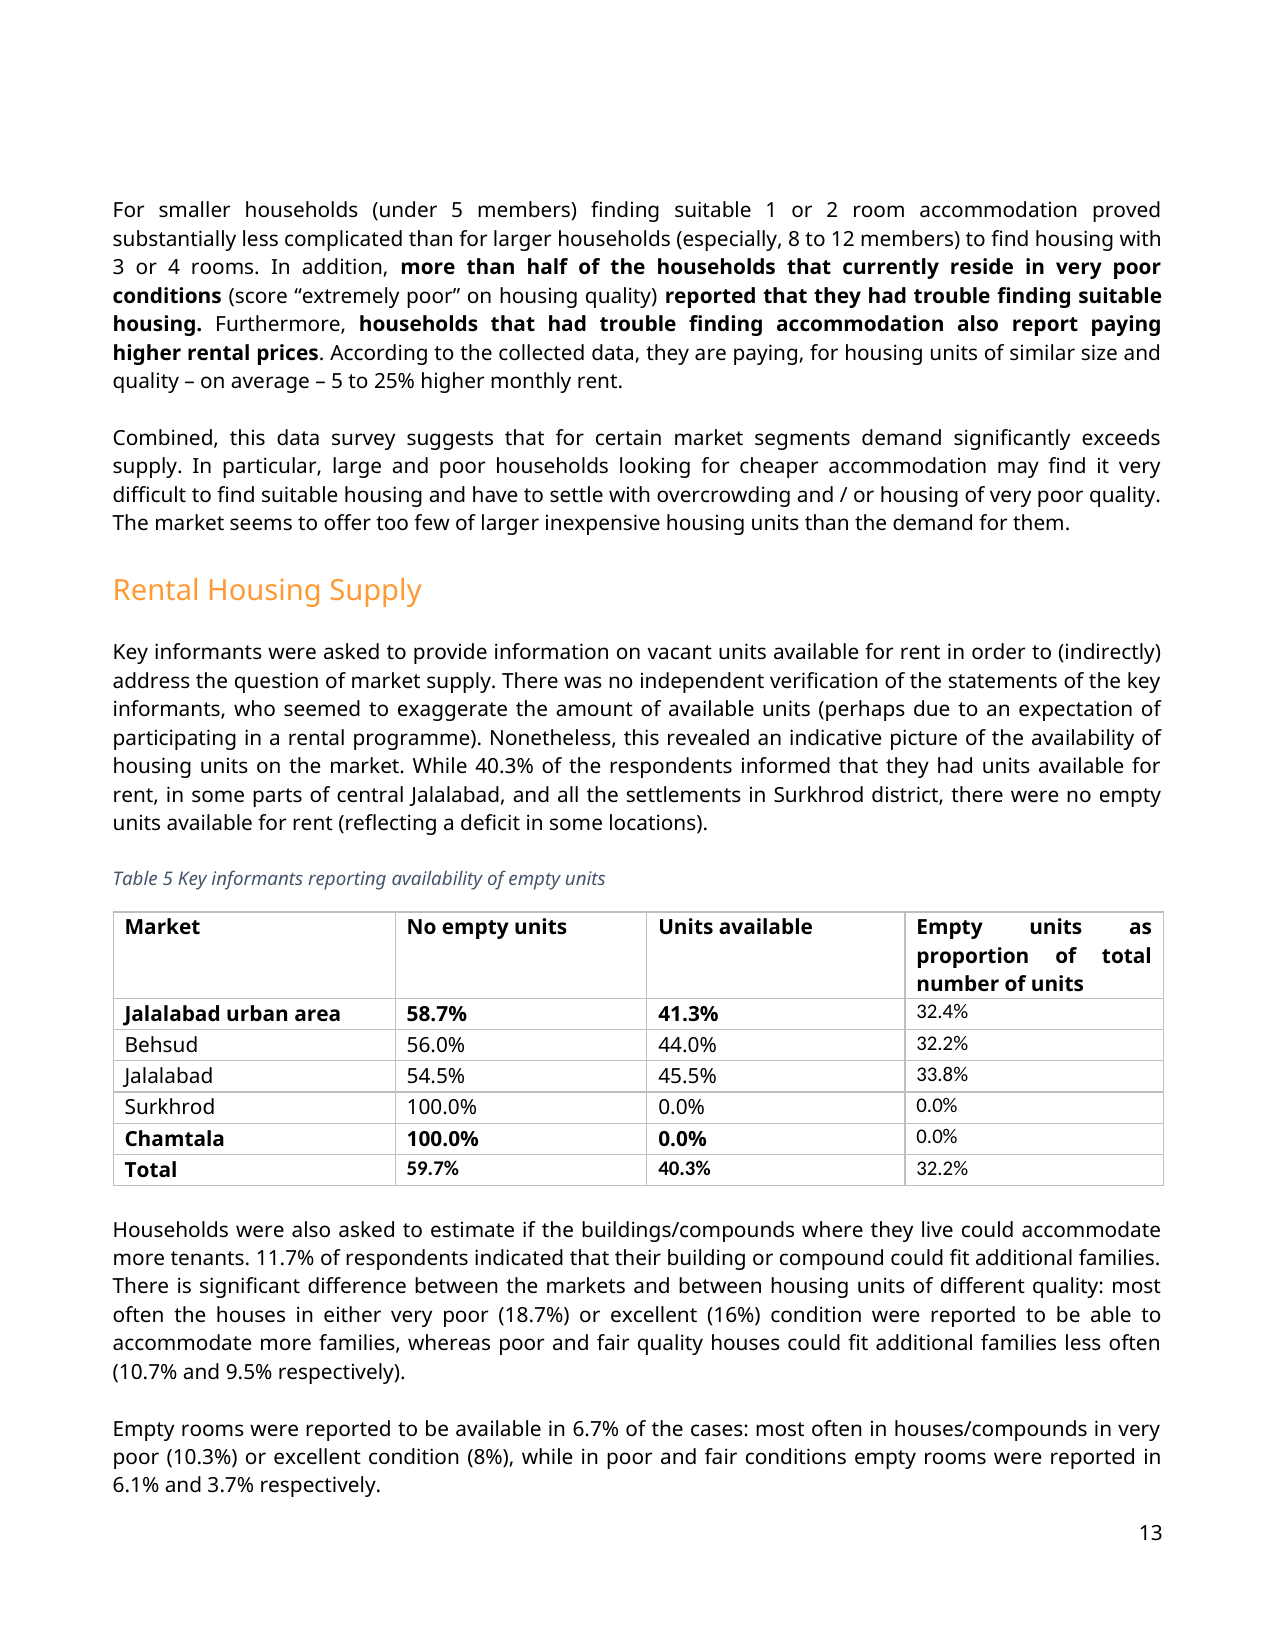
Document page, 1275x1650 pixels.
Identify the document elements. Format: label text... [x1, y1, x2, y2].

table_cell 100.0% [396, 1093, 646, 1123]
table_cell Behsud [114, 1030, 395, 1060]
table_header Empty units as proportion of total number of units [906, 913, 1163, 998]
text Key informants were asked to provide information on vacant units available for rent in order to (indirectly) address the question of market supply. There was no independent verification of the statements of the key informants, who seemed to exaggerate the amount of available units (perhaps due to an expectation of participating in a rental programme). Nonetheless, this revealed an indicative picture of the availability of housing units on the market. While 40.3% of the respondents informed that they had units available for rent, in some parts of central Jalalabad, and all the settlements in Surkhrod district, there were no empty units available for rent (reflecting a deficit in some locations). [112, 637, 1162, 837]
table_cell 0.0% [906, 1124, 1163, 1154]
table_cell 45.5% [647, 1061, 904, 1091]
text Table 5 Key informants reporting availability of empty units [112, 865, 1162, 891]
table_cell 32.4% [906, 999, 1163, 1029]
table_cell 32.2% [906, 1155, 1163, 1185]
table_cell Jalalabad [114, 1061, 395, 1091]
table_cell Surkhrod [114, 1093, 395, 1123]
table_cell 33.8% [906, 1061, 1163, 1091]
table_cell 56.0% [396, 1030, 646, 1060]
table_cell 41.3% [647, 999, 904, 1029]
table_cell 32.2% [906, 1030, 1163, 1060]
text Empty rooms were reported to be available in 6.7% of the cases: most often in houses/compounds in very poor (10.3%) or excellent condition (8%), while in poor and fair conditions empty rooms were reported in 6.1% and 3.7% respectively. [112, 1414, 1162, 1499]
table_cell 0.0% [647, 1093, 904, 1123]
text For smaller households (under 5 members) finding suitable 1 or 2 room accommodation proved substantially less complicated than for larger households (especially, 8 to 12 members) to find housing with 3 or 4 rooms. In addition, more than half of the households that currently reside in very poor conditions (score “extremely poor” on housing quality) reported that they had trouble finding suitable housing. Furthermore, households that had trouble finding accommodation also report paying higher rental prices. According to the collected data, they are paying, for housing units of similar size and quality – on average – 5 to 25% higher monthly rent. [112, 196, 1162, 394]
table_header Market [114, 913, 395, 998]
table_cell 0.0% [647, 1124, 904, 1154]
table_cell 40.3% [647, 1155, 904, 1185]
text Households were also asked to estimate if the buildings/compounds where they live could accommodate more tenants. 11.7% of respondents indicated that their building or compound could fit additional families. There is significant difference between the markets and between housing units of different quality: most often the houses in either very poor (18.7%) or excellent (16%) condition were reported to be able to accommodate more families, whereas poor and fair quality houses could fit additional families less often (10.7% and 9.5% respectively). [112, 1215, 1162, 1385]
table_cell 54.5% [396, 1061, 646, 1091]
table_cell 0.0% [906, 1093, 1163, 1123]
subtitle Rental Housing Supply [112, 569, 1162, 609]
table_cell Jalalabad urban area [114, 999, 395, 1029]
table_cell Chamtala [114, 1124, 395, 1154]
table_cell Total [114, 1155, 395, 1185]
table_cell 44.0% [647, 1030, 904, 1060]
text Combined, this data survey suggests that for certain market segments demand significantly exceeds supply. In particular, large and poor households looking for cheaper accommodation may find it very difficult to find suitable housing and have to settle with overcrowding and / or housing of very poor quality. The market seems to offer too few of larger inexpensive housing units than the demand for them. [112, 423, 1162, 537]
table_cell 59.7% [396, 1155, 646, 1185]
table_header Units available [647, 913, 904, 998]
table_header No empty units [396, 913, 646, 998]
table_cell 100.0% [396, 1124, 646, 1154]
table_cell 58.7% [396, 999, 646, 1029]
